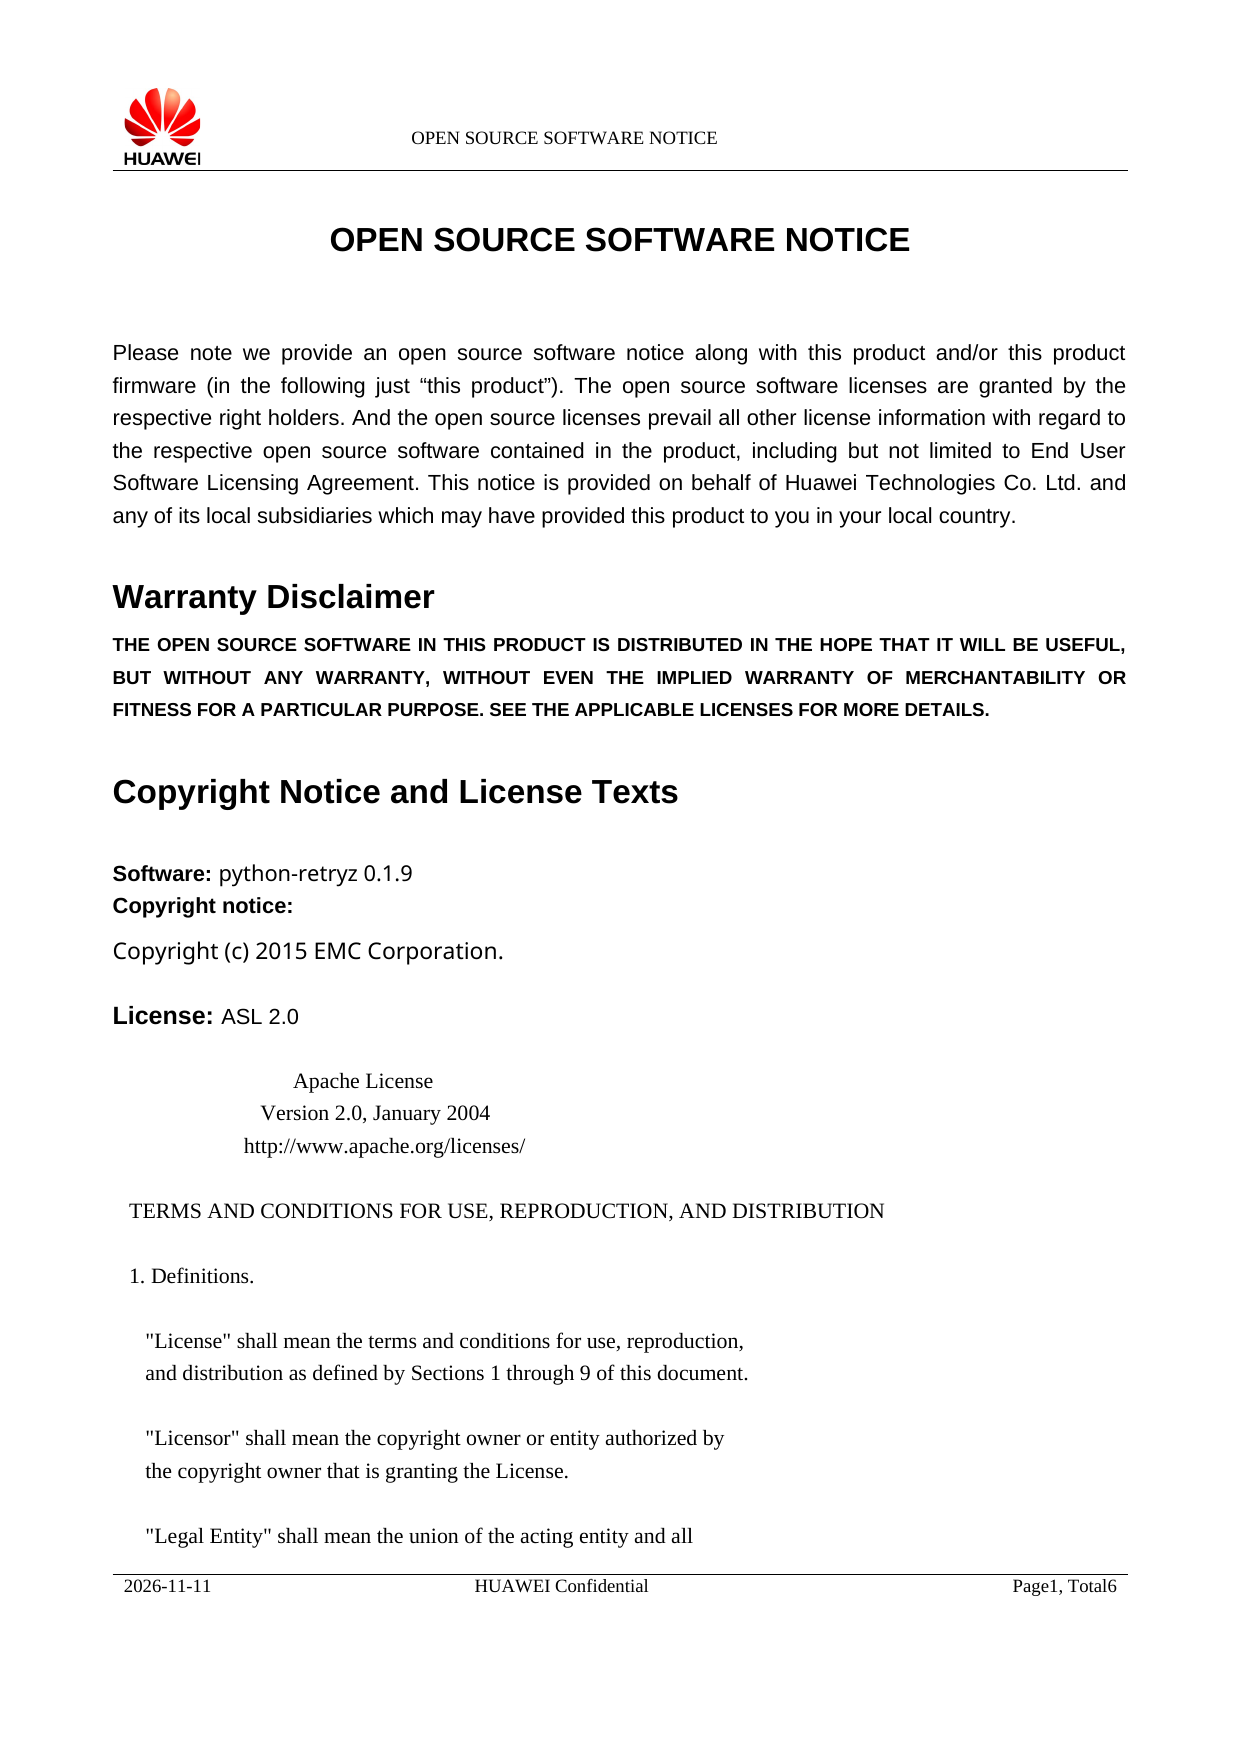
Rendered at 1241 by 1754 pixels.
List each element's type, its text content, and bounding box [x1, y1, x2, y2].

text License: ASL 2.0 [112, 999, 1128, 1031]
text Please note we provide an open source software notice along with this product and/or this product firmware (in the following just “this product”). The open source software licenses are granted by the respective right holders. And the open source licenses prevail all other license information with regard to the respective open source software contained in the product, including but not limited to End User Software Licensing Agreement. This notice is provided on behalf of Huawei Technologies Co. Ltd. and any of its local subsidiaries which may have provided this product to you in your local country. [112, 336, 1128, 531]
text Copyright notice: [112, 889, 1128, 921]
text Warranty Disclaimer [112, 564, 1128, 629]
text Copyright Notice and License Texts [112, 759, 1128, 824]
text The open source software in this product is distributed in the hope that it will be useful, but WITHOUT ANY WARRANTY, without even the implied warranty of MERCHANTABILITY or FITNESS FOR A PARTICULAR PURPOSE. See the applicable licenses for more details. [112, 629, 1128, 726]
title Software: python-retryz 0.1.9 [112, 856, 1128, 889]
text OPEN SOURCE SOFTWARE NOTICE [112, 206, 1128, 271]
text Copyright (c) 2015 EMC Corporation. [112, 934, 1128, 999]
picture [124, 88, 201, 165]
